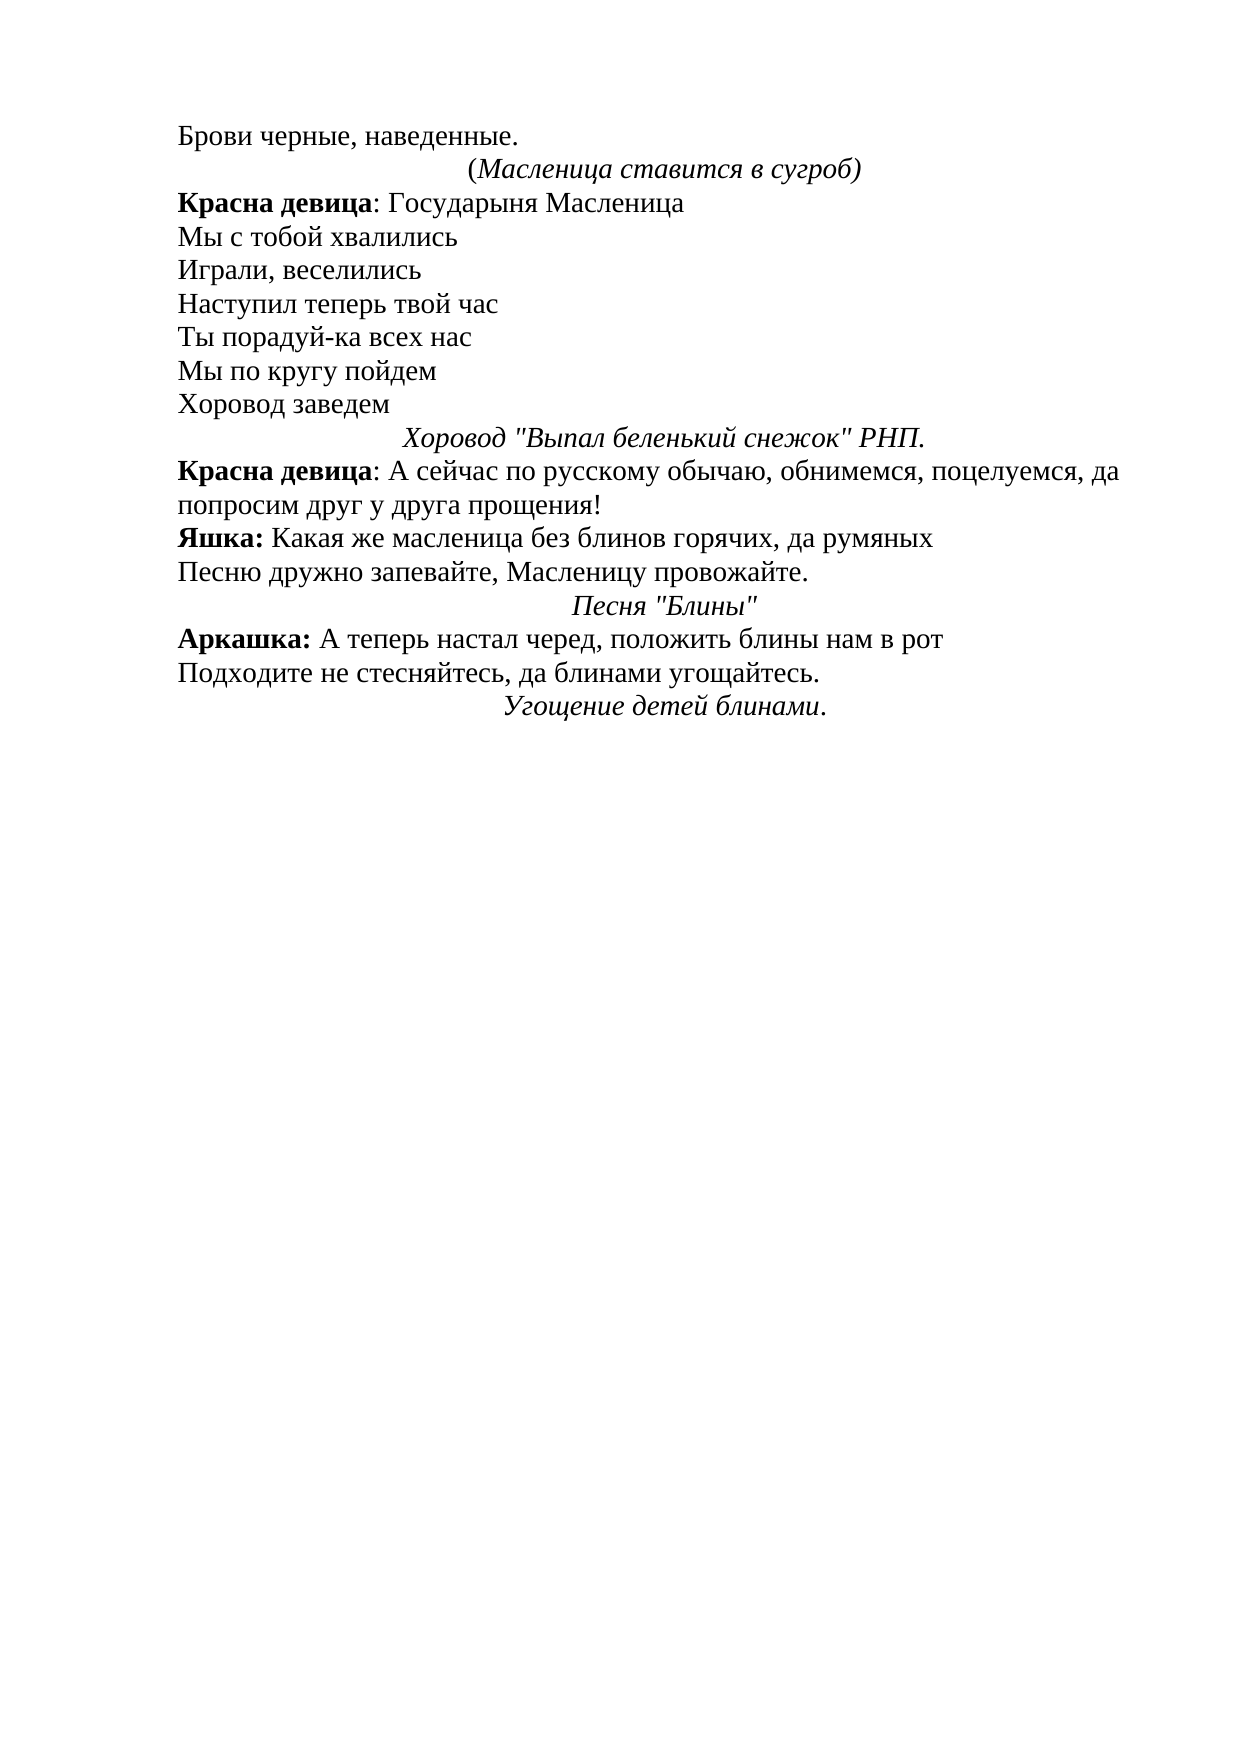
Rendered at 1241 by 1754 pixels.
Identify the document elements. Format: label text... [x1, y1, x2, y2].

text Красна девица: А сейчас по русскому обычаю, обнимемся, поцелуемся, да попросим друг у друга прощения! [177, 453, 1152, 521]
text Песню дружно запевайте, Масленицу провожайте. [177, 554, 1152, 588]
text Аркашка: А теперь настал черед, положить блины нам в рот [177, 621, 1152, 655]
text Ты порадуй-ка всех нас [177, 319, 1152, 353]
text Играли, веселились [177, 252, 1152, 286]
text Подходите не стесняйтесь, да блинами угощайтесь. [177, 655, 1152, 688]
text Красна девица: Государыня Масленица [177, 185, 1152, 219]
text Хоровод "Выпал беленький снежок" РНП. [177, 420, 1152, 453]
text Угощение детей блинами. [177, 688, 1152, 722]
text Мы по кругу пойдем [177, 353, 1152, 386]
text Наступил теперь твой час [177, 286, 1152, 319]
text (Масленица ставится в сугроб) [177, 152, 1152, 185]
text Брови черные, наведенные. [177, 118, 1152, 152]
text Хоровод заведем [177, 386, 1152, 420]
text Яшка: Какая же масленица без блинов горячих, да румяных [177, 521, 1152, 554]
text Мы с тобой хвалились [177, 219, 1152, 252]
text Песня "Блины" [177, 588, 1152, 621]
